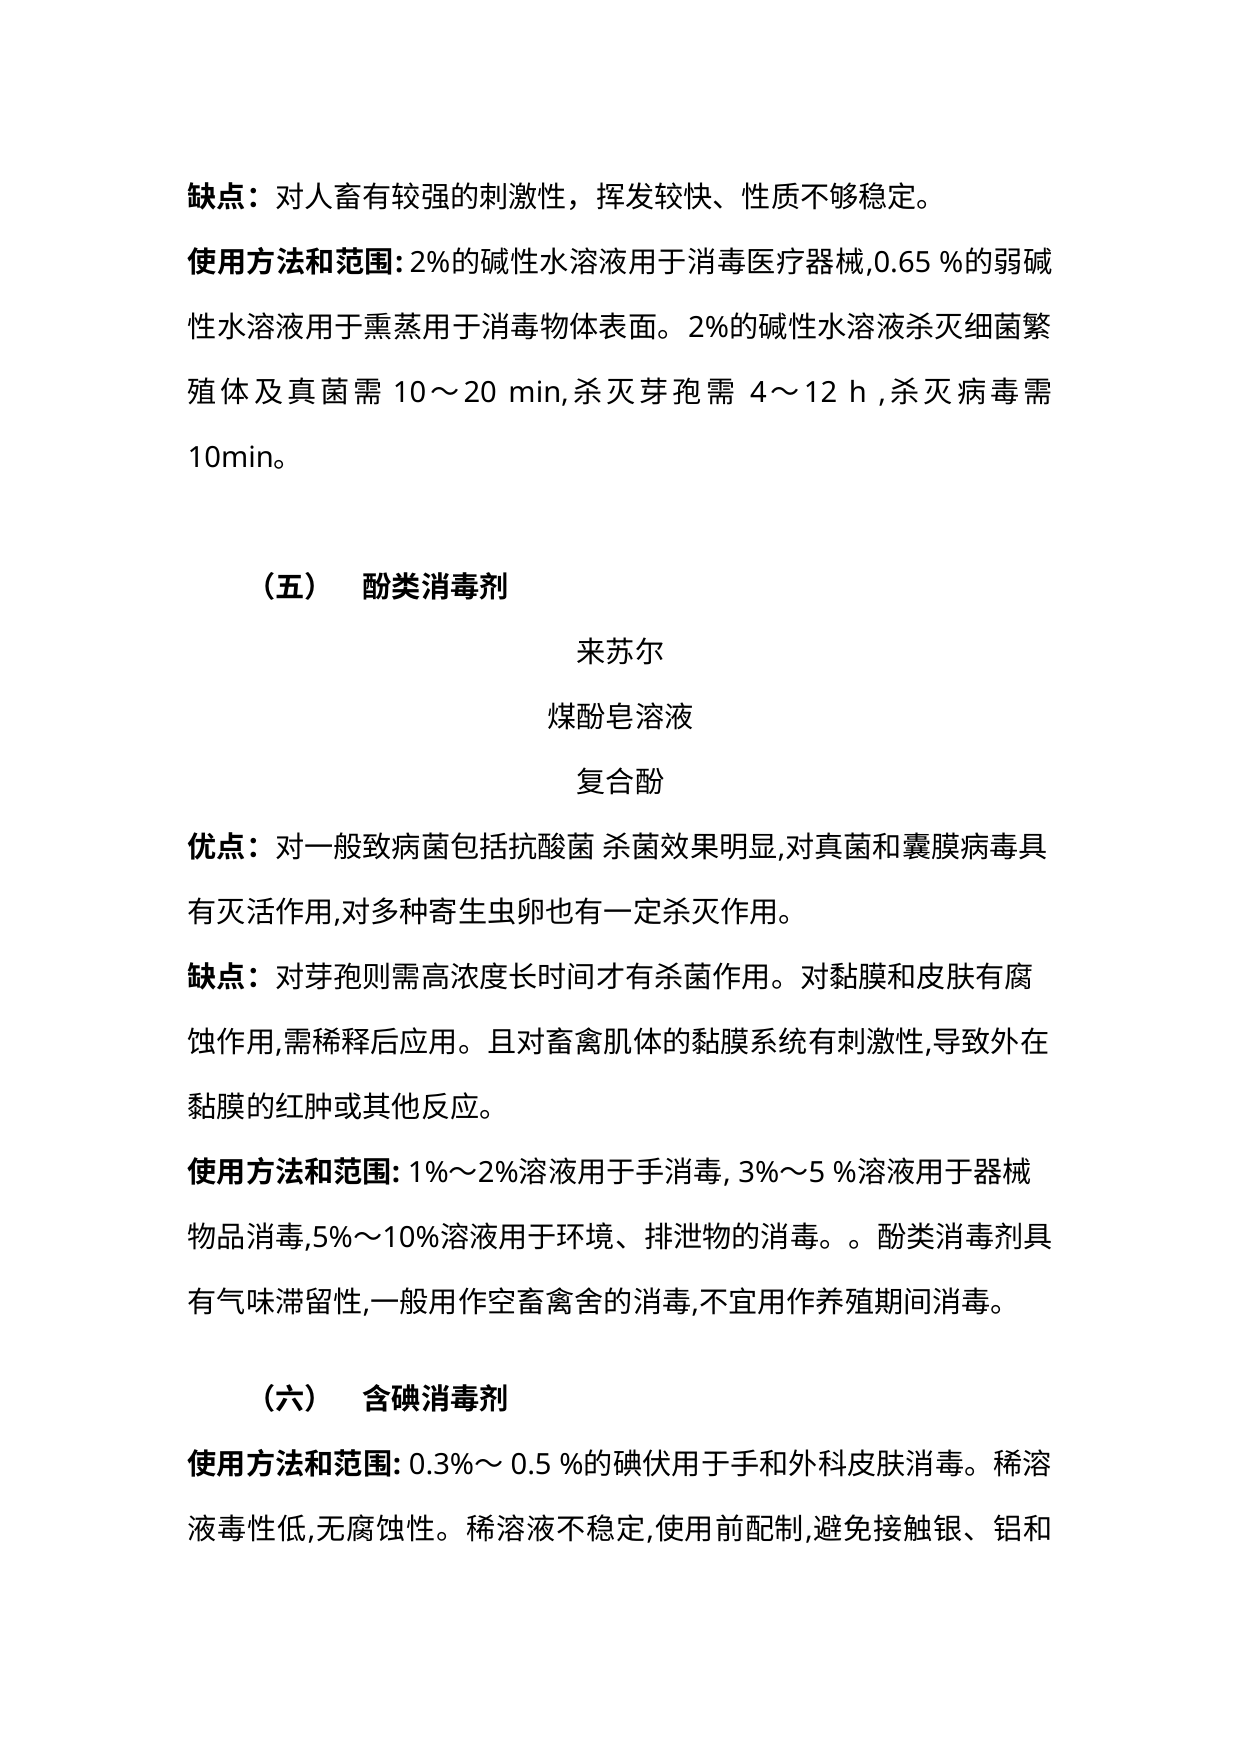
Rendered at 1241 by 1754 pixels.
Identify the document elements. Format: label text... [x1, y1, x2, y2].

list 含碘消毒剂 [246, 1364, 1053, 1429]
text 缺点：对芽孢则需高浓度长时间才有杀菌作用。对黏膜和皮肤有腐蚀作用,需稀释后应用。且对畜禽肌体的黏膜系统有刺激性,导致外在黏膜的红肿或其他反应。 [187, 942, 1053, 1137]
text 来苏尔 [187, 617, 1053, 682]
text 缺点：对人畜有较强的刺激性，挥发较快、性质不够稳定。 [187, 162, 1053, 227]
text 优点：对一般致病菌包括抗酸菌 杀菌效果明显,对真菌和囊膜病毒具有灭活作用,对多种寄生虫卵也有一定杀灭作用。 [187, 812, 1053, 942]
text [187, 1429, 1053, 1559]
list 酚类消毒剂 [246, 552, 1053, 617]
text 煤酚皂溶液 [187, 682, 1053, 747]
text 使用方法和范围: 1%～2%溶液用于手消毒, 3%～5 %溶液用于器械物品消毒,5%～10%溶液用于环境、排泄物的消毒。。酚类消毒剂具有气味滞留性,一般用作空畜禽舍的消毒,不宜用作养殖期间消毒。 [187, 1137, 1053, 1332]
text 复合酚 [187, 747, 1053, 812]
text 使用方法和范围: 2%的碱性水溶液用于消毒医疗器械,0.65 %的弱碱性水溶液用于熏蒸用于消毒物体表面。2%的碱性水溶液杀灭细菌繁殖体及真菌需10～20 min,杀灭芽孢需 4～12 h ,杀灭病毒需10min。 [187, 227, 1053, 487]
